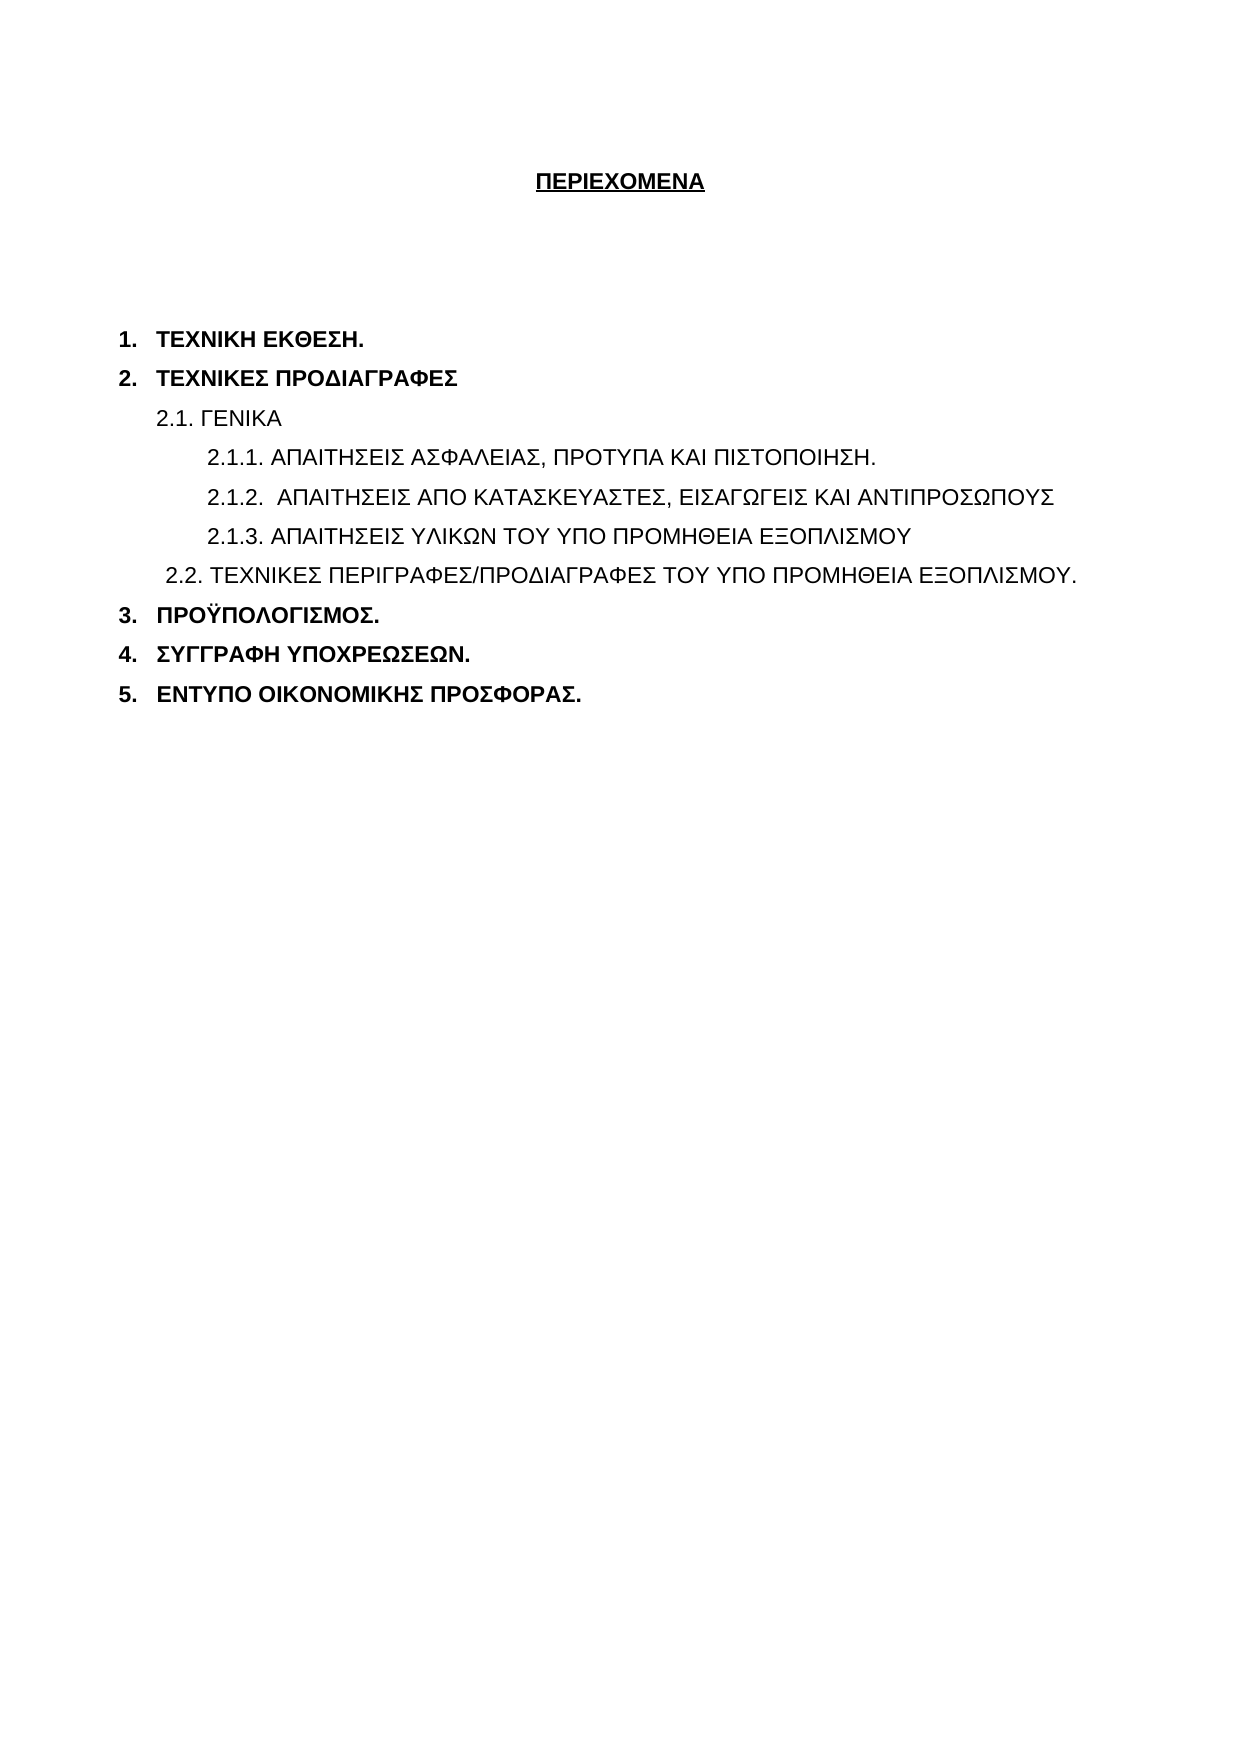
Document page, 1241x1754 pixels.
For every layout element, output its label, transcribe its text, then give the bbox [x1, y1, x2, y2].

text 3. ΠΡΟΫΠΟΛΟΓΙΣΜΟΣ. [118, 602, 1152, 628]
text ΠΕΡΙΕΧΟΜΕΝΑ [89, 168, 1152, 194]
text 2.1.1. ΑΠΑΙΤΗΣΕΙΣ ΑΣΦΑΛΕΙΑΣ, ΠΡΟΤΥΠΑ ΚΑΙ ΠΙΣΤΟΠΟΙΗΣΗ. [207, 444, 1152, 470]
text 2.1.3. ΑΠΑΙΤΗΣΕΙΣ ΥΛΙΚΩΝ ΤΟΥ ΥΠΟ ΠΡΟΜΗΘΕΙΑ ΕΞΟΠΛΙΣΜΟΥ [207, 523, 1152, 549]
text 2.1.2. ΑΠΑΙΤΗΣΕΙΣ ΑΠΟ ΚΑΤΑΣΚΕΥΑΣΤΕΣ, ΕΙΣΑΓΩΓΕΙΣ ΚΑΙ ΑΝΤΙΠΡΟΣΩΠΟΥΣ [207, 483, 1152, 510]
list ΤΕΧΝΙΚΗ ΕΚΘΕΣΗ. [118, 326, 1152, 352]
text 2.2. ΤΕΧΝΙΚΕΣ ΠΕΡΙΓΡΑΦΕΣ/ΠΡΟΔΙΑΓΡΑΦΕΣ ΤΟΥ ΥΠΟ ΠΡΟΜΗΘΕΙΑ ΕΞΟΠΛΙΣΜΟΥ. [89, 562, 1152, 589]
text 4. ΣΥΓΓΡΑΦΗ ΥΠΟΧΡΕΩΣΕΩΝ. [118, 641, 1152, 668]
text 5. ΕΝΤΥΠΟ ΟΙΚΟΝΟΜΙΚΗΣ ΠΡΟΣΦΟΡΑΣ. [118, 681, 1152, 707]
text 2.1. ΓΕΝΙΚΑ [156, 404, 1152, 431]
list ΤΕΧΝΙΚΕΣ ΠΡΟΔΙΑΓΡΑΦΕΣ [118, 365, 1152, 391]
